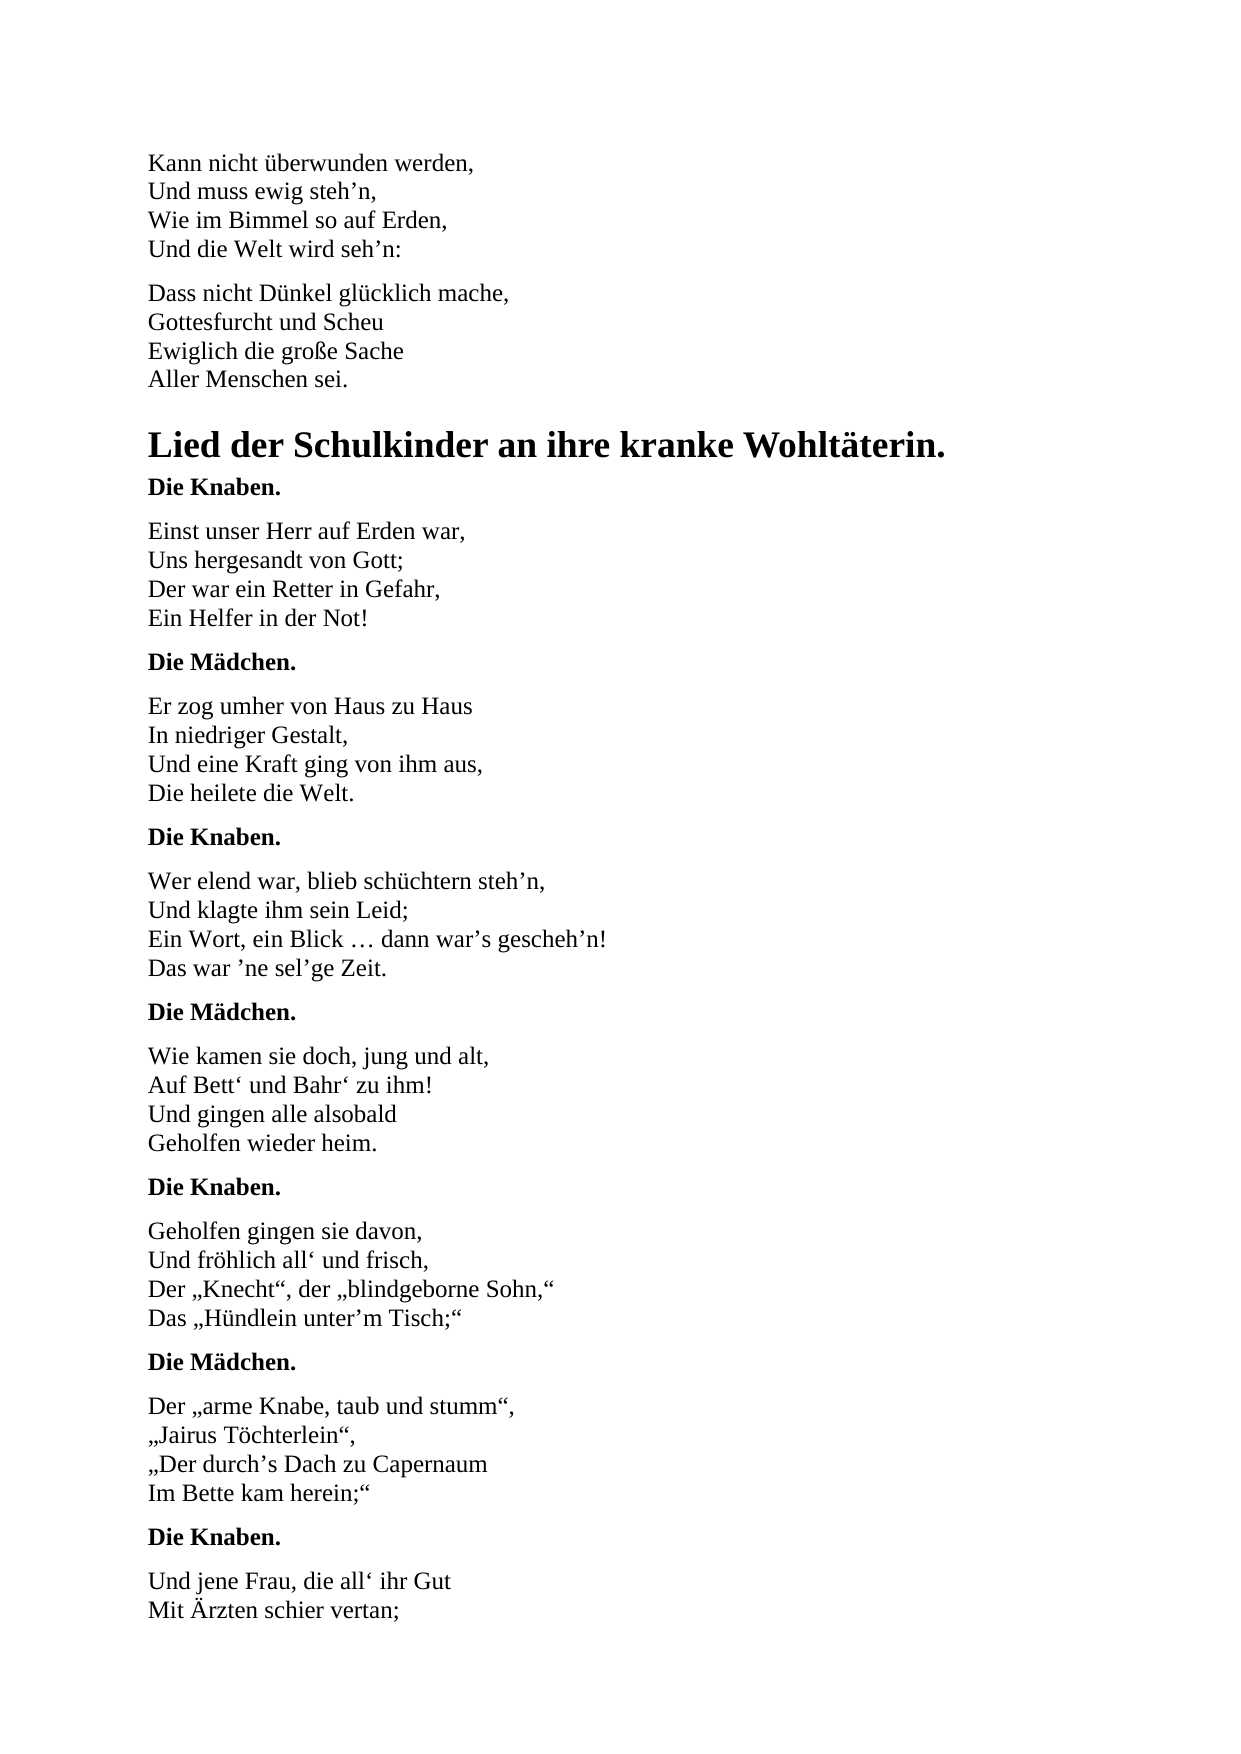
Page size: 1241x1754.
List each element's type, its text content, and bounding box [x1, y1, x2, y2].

text Die Mädchen. [148, 997, 1093, 1026]
text Die Knaben. [148, 472, 1093, 501]
text Der „arme Knabe, taub und stumm“, „Jairus Töchterlein“, „Der durch’s Dach zu Capernaum Im Bette kam herein;“ [148, 1391, 1093, 1506]
text Wie kamen sie doch, jung und alt, Auf Bett‘ und Bahr‘ zu ihm! Und gingen alle alsobald Geholfen wieder heim. [148, 1041, 1093, 1156]
text Er zog umher von Haus zu Haus In niedriger Gestalt, Und eine Kraft ging von ihm aus, Die heilete die Welt. [148, 691, 1093, 806]
text Kann nicht überwunden werden, Und muss ewig steh’n, Wie im Bimmel so auf Erden, Und die Welt wird seh’n: [148, 148, 1093, 263]
text Geholfen gingen sie davon, Und fröhlich all‘ und frisch, Der „Knecht“, der „blindgeborne Sohn,“ Das „Hündlein unter’m Tisch;“ [148, 1216, 1093, 1331]
text Die Mädchen. [148, 647, 1093, 676]
text Einst unser Herr auf Erden war, Uns hergesandt von Gott; Der war ein Retter in Gefahr, Ein Helfer in der Not! [148, 516, 1093, 631]
text Wer elend war, blieb schüchtern steh’n, Und klagte ihm sein Leid; Ein Wort, ein Blick … dann war’s gescheh’n! Das war ’ne sel’ge Zeit. [148, 866, 1093, 981]
text Die Knaben. [148, 822, 1093, 851]
text Die Mädchen. [148, 1347, 1093, 1376]
text Die Knaben. [148, 1172, 1093, 1201]
subtitle Lied der Schulkinder an ihre kranke Wohltäterin. [148, 422, 1093, 466]
text Die Knaben. [148, 1522, 1093, 1551]
text Dass nicht Dünkel glücklich mache, Gottesfurcht und Scheu Ewiglich die große Sache Aller Menschen sei. [148, 278, 1093, 393]
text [148, 1566, 1093, 1624]
